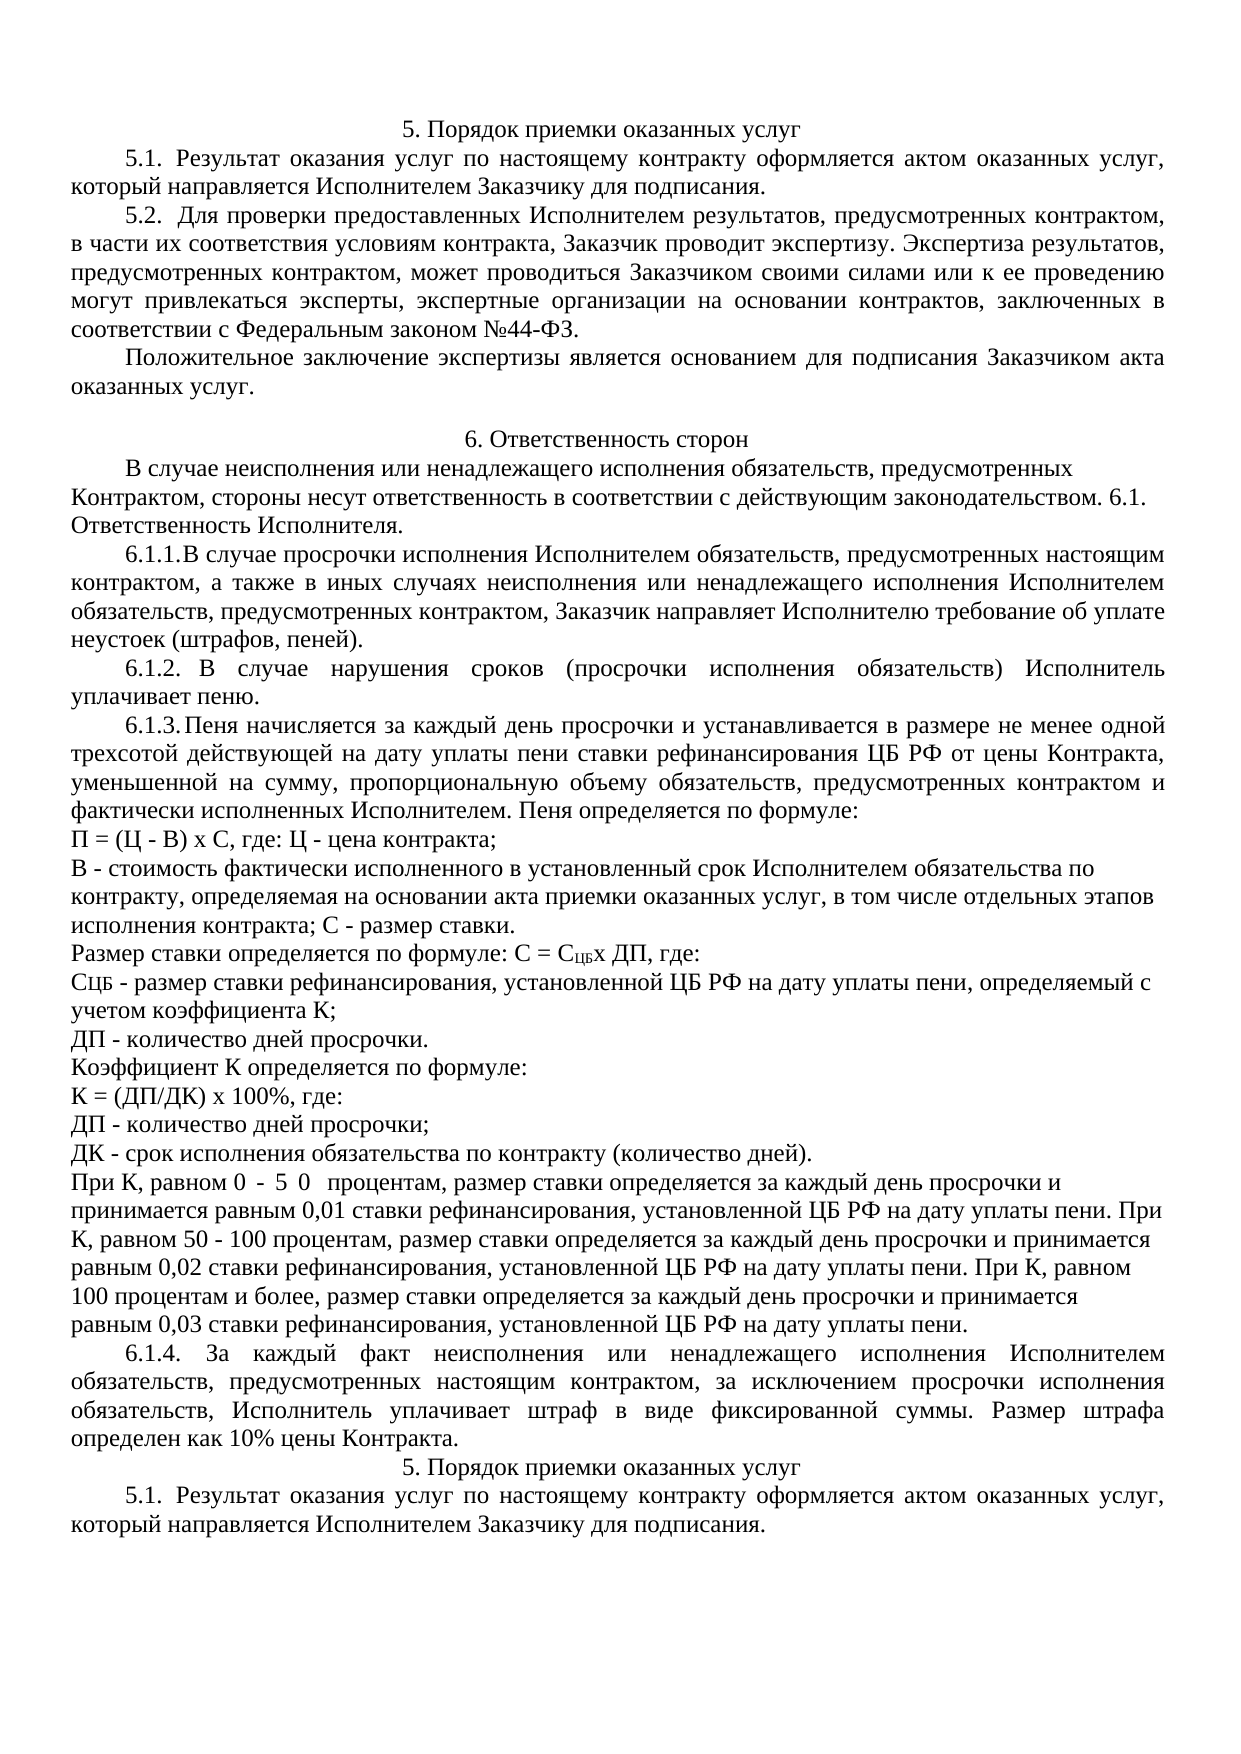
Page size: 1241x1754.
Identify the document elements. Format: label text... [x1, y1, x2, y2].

list Результат оказания услуг по настоящему контракту оформляется актом оказанных услуг, который направляется Исполнителем Заказчику для подписания. [71, 1481, 1166, 1538]
text 5. Порядок приемки оказанных услуг [402, 115, 1168, 143]
list В случае просрочки исполнения Исполнителем обязательств, предусмотренных настоящим контрактом, а также в иных случаях неисполнения или ненадлежащего исполнения Исполнителем обязательств, предусмотренных контрактом, Заказчик направляет Исполнителю требование об уплате неустоек (штрафов, пеней). [71, 539, 1166, 653]
text ДК - срок исполнения обязательства по контракту (количество дней). [71, 1139, 1168, 1167]
text В случае неисполнения или ненадлежащего исполнения обязательств, предусмотренных Контрактом, стороны несут ответственность в соответствии с действующим законодательством. 6.1. Ответственность Исполнителя. [71, 454, 1166, 539]
text К = (ДП/ДК) х 100%, где: [71, 1082, 1168, 1110]
text П = (Ц - В) х С, где: Ц - цена контракта; [71, 825, 1166, 853]
list Для проверки предоставленных Исполнителем результатов, предусмотренных контрактом, в части их соответствия условиям контракта, Заказчик проводит экспертизу. Экспертиза результатов, предусмотренных контрактом, может проводиться Заказчиком своими силами или к ее проведению могут привлекаться эксперты, экспертные организации на основании контрактов, заключенных в соответствии с Федеральным законом №44-ФЗ. [71, 200, 1166, 343]
text учетом коэффициента К; [71, 996, 1168, 1024]
list Пеня начисляется за каждый день просрочки и устанавливается в размере не менее одной трехсотой действующей на дату уплаты пени ставки рефинансирования ЦБ РФ от цены Контракта, уменьшенной на сумму, пропорциональную объему обязательств, предусмотренных контрактом и фактически исполненных Исполнителем. Пеня определяется по формуле: [71, 711, 1166, 825]
list Результат оказания услуг по настоящему контракту оформляется актом оказанных услуг, который направляется Исполнителем Заказчику для подписания. [71, 143, 1166, 200]
text Положительное заключение экспертизы является основанием для подписания Заказчиком акта оказанных услуг. [71, 343, 1166, 400]
list В случае нарушения сроков (просрочки исполнения обязательств) Исполнитель уплачивает пеню. [71, 653, 1166, 711]
text Сцб - размер ставки рефинансирования, установленной ЦБ РФ на дату уплаты пени, определяемый с [71, 967, 1168, 996]
list За каждый факт неисполнения или ненадлежащего исполнения Исполнителем обязательств, предусмотренных настоящим контрактом, за исключением просрочки исполнения обязательств, Исполнитель уплачивает штраф в виде фиксированной суммы. Размер штрафа определен как 10% цены Контракта. [71, 1338, 1166, 1453]
text 5. Порядок приемки оказанных услуг [402, 1453, 1168, 1481]
text Размер ставки определяется по формуле: С = СЦБх ДП, где: [71, 939, 1166, 967]
text ДП - количество дней просрочки; [71, 1110, 1168, 1139]
text При К, равном 0-50 процентам, размер ставки определяется за каждый день просрочки и принимается равным 0,01 ставки рефинансирования, установленной ЦБ РФ на дату уплаты пени. При К, равном 50 - 100 процентам, размер ставки определяется за каждый день просрочки и принимается равным 0,02 ставки рефинансирования, установленной ЦБ РФ на дату уплаты пени. При К, равном 100 процентам и более, размер ставки определяется за каждый день просрочки и принимается равным 0,03 ставки рефинансирования, установленной ЦБ РФ на дату уплаты пени. [71, 1167, 1166, 1338]
text Коэффициент К определяется по формуле: [71, 1053, 1168, 1082]
text ДП - количество дней просрочки. [71, 1024, 1168, 1053]
text В - стоимость фактически исполненного в установленный срок Исполнителем обязательства по контракту, определяемая на основании акта приемки оказанных услуг, в том числе отдельных этапов исполнения контракта; С - размер ставки. [71, 853, 1166, 939]
text 6. Ответственность сторон [464, 425, 1168, 454]
